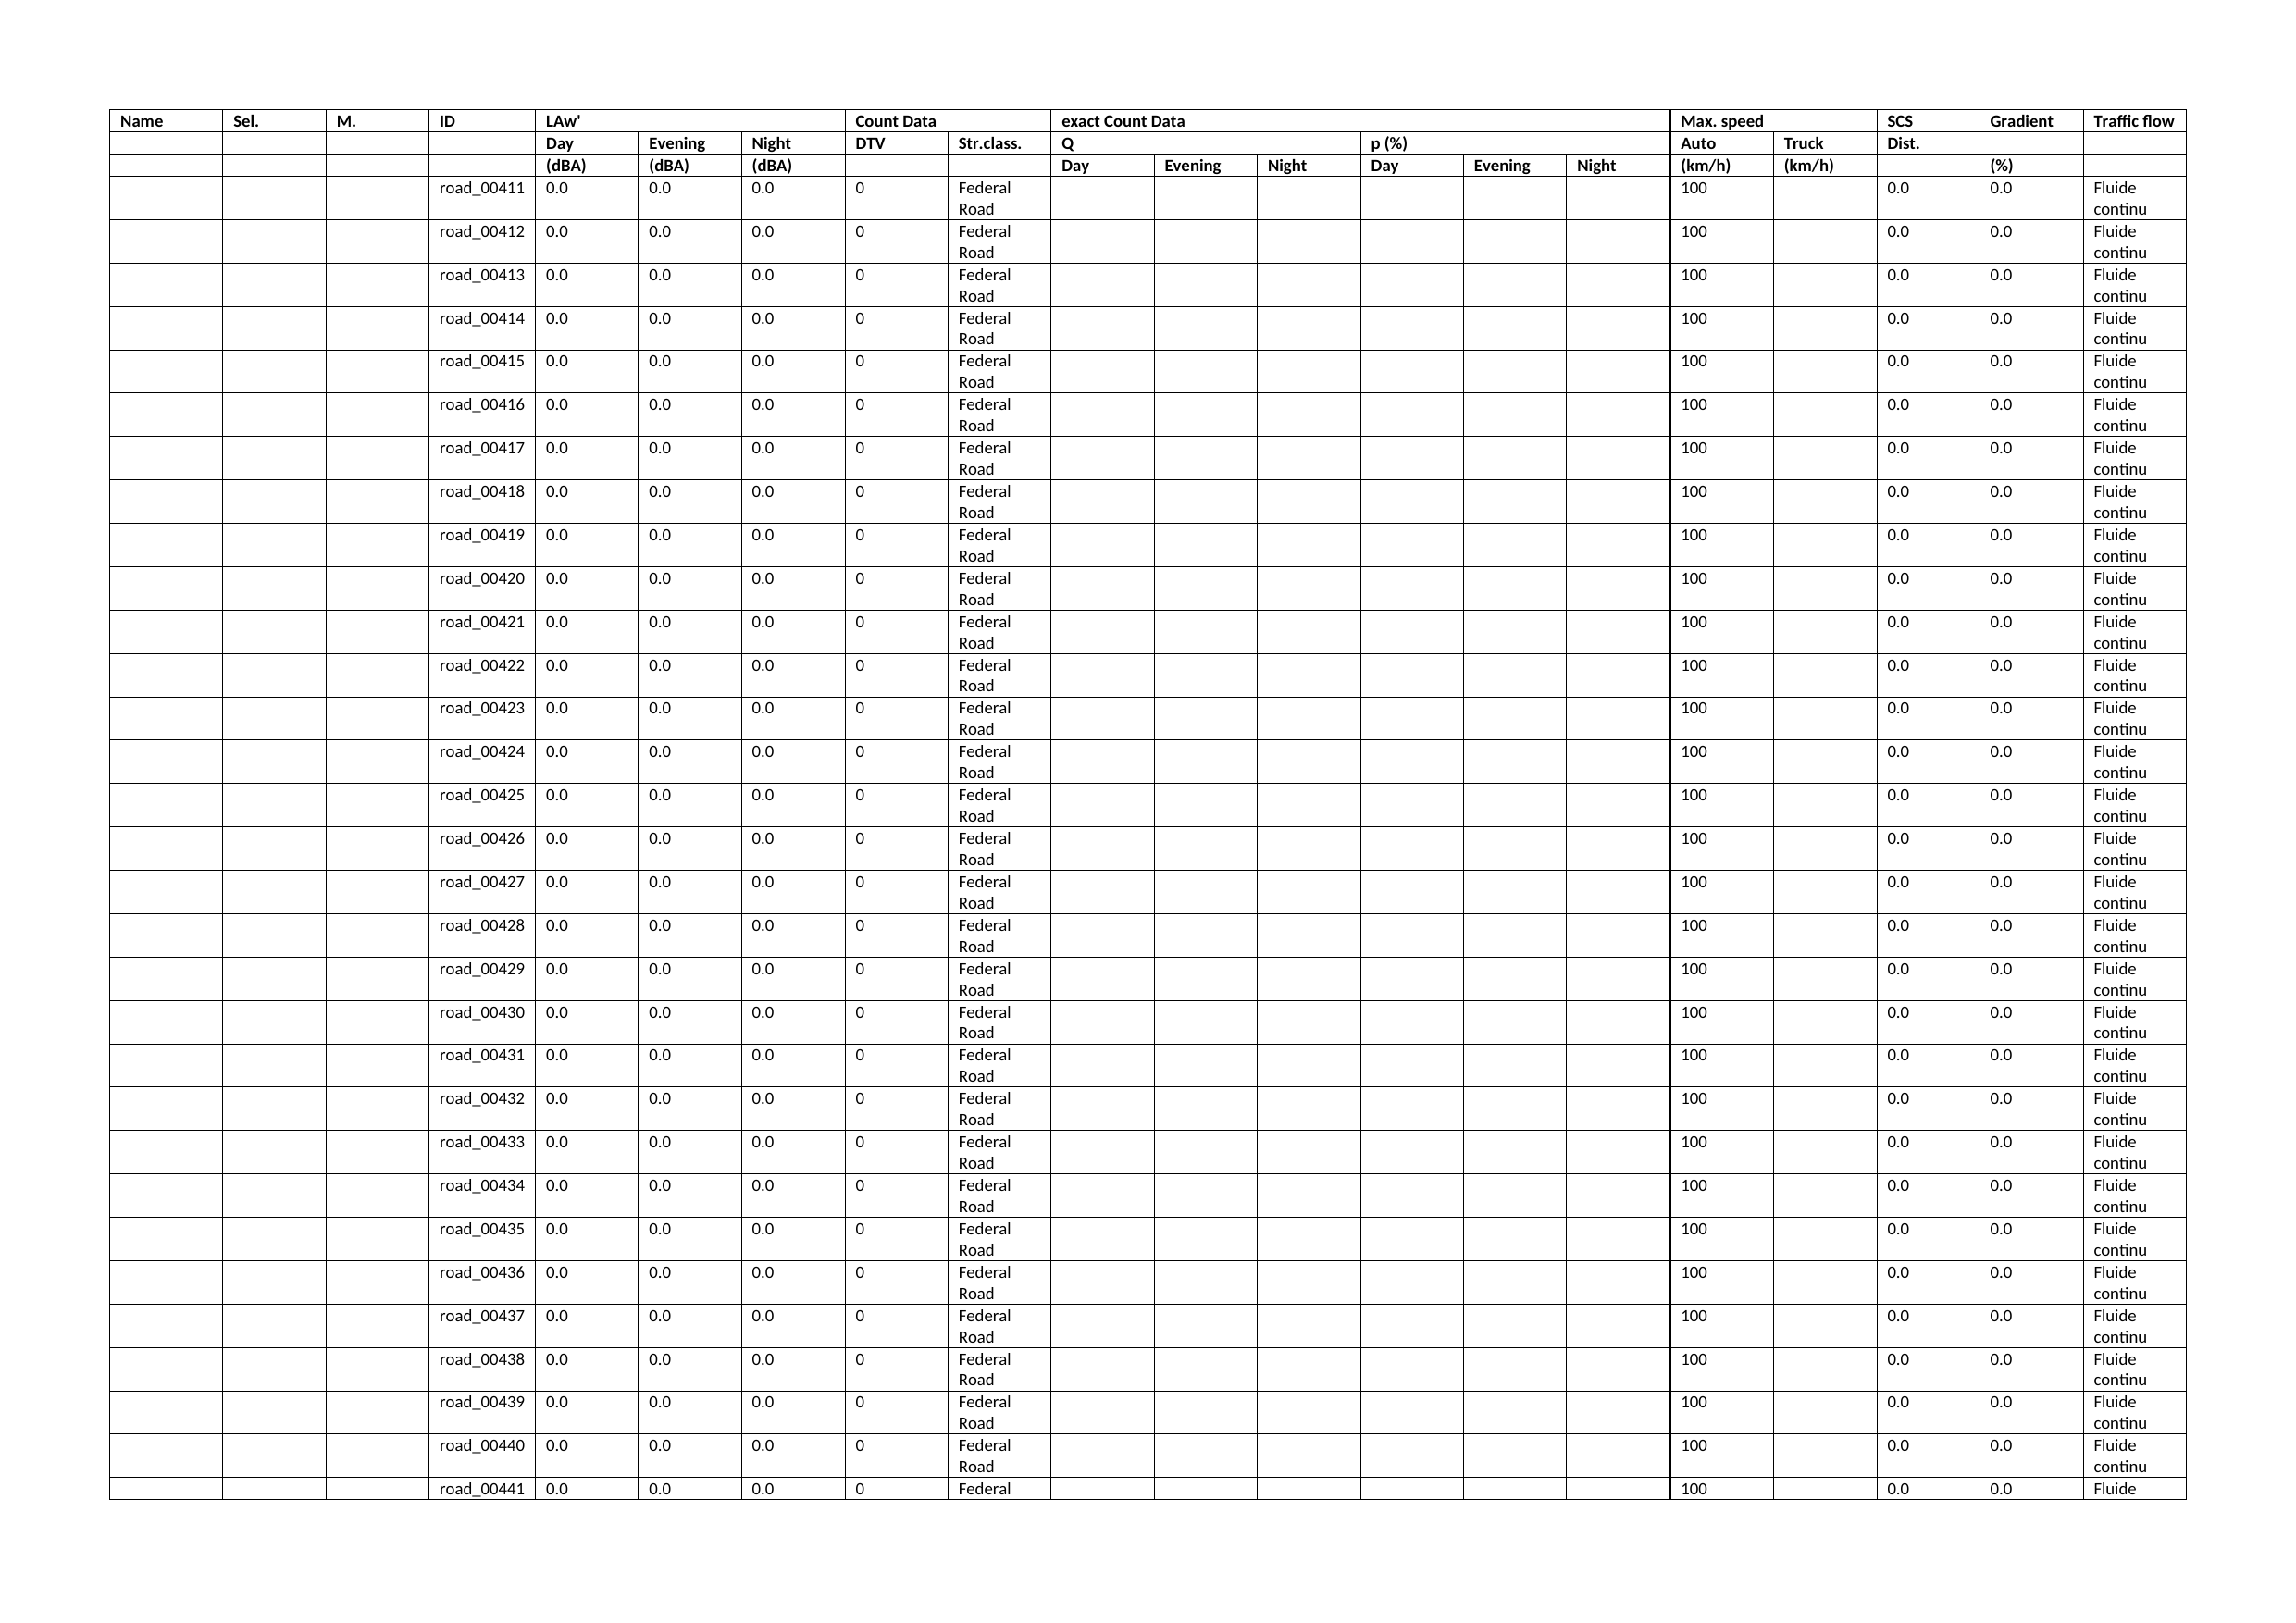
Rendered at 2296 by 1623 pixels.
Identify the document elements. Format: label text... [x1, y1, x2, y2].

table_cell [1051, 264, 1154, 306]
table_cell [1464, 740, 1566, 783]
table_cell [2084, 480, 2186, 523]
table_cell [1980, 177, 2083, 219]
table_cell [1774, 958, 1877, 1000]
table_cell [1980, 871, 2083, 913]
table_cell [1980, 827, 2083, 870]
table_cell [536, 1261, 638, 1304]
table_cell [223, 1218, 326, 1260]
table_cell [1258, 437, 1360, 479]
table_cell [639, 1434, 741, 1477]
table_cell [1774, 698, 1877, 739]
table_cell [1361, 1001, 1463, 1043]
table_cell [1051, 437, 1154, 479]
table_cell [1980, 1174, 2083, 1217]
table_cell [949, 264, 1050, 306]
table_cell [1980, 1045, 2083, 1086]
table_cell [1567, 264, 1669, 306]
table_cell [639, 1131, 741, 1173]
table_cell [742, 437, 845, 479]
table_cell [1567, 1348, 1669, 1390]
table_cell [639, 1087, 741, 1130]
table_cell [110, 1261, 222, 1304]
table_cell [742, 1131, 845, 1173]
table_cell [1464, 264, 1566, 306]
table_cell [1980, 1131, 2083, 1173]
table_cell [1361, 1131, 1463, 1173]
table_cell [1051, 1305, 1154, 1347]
table_cell (dBA) [536, 155, 638, 176]
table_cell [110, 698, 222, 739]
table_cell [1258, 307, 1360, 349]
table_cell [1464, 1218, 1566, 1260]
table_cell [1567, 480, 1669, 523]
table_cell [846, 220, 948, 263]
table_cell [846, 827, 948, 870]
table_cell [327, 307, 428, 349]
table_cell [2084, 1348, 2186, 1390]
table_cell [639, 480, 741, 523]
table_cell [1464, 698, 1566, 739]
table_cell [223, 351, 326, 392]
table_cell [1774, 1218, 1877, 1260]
table_header SCS [1878, 110, 1980, 131]
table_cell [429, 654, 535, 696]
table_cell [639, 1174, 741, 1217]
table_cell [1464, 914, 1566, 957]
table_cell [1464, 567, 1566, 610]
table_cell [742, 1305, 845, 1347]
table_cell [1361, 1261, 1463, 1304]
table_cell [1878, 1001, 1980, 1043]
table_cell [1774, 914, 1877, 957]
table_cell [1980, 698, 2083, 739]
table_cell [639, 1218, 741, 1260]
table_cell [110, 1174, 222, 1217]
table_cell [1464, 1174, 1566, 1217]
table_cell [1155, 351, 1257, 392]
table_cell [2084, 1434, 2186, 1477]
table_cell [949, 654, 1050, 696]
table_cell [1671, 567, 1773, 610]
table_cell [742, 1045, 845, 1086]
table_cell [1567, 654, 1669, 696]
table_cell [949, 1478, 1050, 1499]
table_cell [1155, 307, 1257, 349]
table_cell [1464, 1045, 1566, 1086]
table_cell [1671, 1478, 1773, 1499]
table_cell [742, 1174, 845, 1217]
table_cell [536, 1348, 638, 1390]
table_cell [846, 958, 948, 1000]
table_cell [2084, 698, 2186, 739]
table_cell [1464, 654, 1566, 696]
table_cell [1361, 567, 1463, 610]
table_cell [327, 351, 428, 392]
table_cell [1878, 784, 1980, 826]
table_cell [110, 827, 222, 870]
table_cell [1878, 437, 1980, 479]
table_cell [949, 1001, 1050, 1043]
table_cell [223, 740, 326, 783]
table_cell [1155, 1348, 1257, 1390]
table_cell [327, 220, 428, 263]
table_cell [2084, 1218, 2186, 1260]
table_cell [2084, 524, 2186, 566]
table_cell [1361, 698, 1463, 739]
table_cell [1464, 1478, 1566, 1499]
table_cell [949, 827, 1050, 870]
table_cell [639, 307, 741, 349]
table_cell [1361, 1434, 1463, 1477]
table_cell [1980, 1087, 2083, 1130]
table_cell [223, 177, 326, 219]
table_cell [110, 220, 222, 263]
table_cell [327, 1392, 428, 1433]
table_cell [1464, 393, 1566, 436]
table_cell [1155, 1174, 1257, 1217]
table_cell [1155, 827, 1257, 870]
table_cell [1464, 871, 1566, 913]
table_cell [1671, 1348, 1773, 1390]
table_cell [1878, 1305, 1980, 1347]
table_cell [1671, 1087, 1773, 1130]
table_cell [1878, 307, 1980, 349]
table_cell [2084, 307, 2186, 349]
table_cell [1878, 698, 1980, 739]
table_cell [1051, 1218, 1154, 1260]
table_cell Night [742, 132, 845, 154]
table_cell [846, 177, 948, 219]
table_cell Str.class. [949, 132, 1050, 154]
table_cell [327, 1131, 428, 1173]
table_cell [110, 155, 222, 176]
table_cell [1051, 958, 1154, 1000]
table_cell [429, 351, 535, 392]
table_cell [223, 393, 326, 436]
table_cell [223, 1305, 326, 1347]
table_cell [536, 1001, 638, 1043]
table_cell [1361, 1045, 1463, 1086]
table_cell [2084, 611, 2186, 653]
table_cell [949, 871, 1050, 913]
table_cell Night [1567, 155, 1669, 176]
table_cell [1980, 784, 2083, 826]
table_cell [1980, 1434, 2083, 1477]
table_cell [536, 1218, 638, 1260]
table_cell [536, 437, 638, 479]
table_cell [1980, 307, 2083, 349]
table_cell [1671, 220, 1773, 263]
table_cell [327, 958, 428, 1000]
table_header Name [110, 110, 222, 131]
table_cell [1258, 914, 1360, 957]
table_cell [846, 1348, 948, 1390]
table_header Count Data [846, 110, 1050, 131]
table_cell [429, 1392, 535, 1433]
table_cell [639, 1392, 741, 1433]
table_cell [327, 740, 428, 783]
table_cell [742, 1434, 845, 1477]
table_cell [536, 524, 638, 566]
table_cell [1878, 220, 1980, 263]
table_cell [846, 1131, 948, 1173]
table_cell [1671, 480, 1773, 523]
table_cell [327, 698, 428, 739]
table_header M. [327, 110, 428, 131]
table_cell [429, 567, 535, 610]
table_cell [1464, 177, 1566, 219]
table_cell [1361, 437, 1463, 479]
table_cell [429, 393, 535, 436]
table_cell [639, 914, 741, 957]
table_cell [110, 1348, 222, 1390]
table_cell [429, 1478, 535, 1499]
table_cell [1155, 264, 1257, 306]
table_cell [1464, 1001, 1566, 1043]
table_cell Day [536, 132, 638, 154]
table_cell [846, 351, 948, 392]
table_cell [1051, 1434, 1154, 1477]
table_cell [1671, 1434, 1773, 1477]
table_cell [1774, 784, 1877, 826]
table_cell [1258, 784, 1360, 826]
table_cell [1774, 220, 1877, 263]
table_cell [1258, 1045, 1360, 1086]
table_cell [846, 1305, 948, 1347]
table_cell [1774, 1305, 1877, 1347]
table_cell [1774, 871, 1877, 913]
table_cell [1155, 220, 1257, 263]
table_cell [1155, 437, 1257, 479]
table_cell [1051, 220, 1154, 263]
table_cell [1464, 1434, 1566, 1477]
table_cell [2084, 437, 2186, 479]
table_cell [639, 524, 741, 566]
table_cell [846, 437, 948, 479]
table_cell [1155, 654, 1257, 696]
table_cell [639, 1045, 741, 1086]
table_cell [1980, 132, 2083, 154]
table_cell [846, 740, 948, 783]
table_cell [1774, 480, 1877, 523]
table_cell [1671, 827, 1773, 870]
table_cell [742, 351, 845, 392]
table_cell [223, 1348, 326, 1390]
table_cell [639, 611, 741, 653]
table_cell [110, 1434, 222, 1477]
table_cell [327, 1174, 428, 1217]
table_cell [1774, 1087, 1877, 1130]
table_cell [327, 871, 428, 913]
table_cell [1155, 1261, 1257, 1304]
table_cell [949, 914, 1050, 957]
table_cell Evening [1155, 155, 1257, 176]
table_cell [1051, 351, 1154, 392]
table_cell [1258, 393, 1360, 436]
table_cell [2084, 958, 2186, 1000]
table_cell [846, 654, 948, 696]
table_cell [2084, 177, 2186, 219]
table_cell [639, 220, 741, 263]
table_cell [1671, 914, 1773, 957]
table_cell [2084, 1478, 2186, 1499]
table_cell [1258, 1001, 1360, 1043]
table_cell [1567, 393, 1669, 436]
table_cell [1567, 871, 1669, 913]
table_cell [429, 132, 535, 154]
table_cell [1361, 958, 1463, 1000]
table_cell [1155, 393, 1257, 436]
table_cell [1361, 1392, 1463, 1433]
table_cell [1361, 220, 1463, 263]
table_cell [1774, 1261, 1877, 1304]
table_cell Evening [1464, 155, 1566, 176]
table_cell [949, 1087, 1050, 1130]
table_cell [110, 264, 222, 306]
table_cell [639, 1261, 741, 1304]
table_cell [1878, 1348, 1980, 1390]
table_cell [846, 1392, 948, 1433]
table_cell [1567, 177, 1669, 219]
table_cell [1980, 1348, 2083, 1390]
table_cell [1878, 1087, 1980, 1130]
table_header Traffic flow [2084, 110, 2186, 131]
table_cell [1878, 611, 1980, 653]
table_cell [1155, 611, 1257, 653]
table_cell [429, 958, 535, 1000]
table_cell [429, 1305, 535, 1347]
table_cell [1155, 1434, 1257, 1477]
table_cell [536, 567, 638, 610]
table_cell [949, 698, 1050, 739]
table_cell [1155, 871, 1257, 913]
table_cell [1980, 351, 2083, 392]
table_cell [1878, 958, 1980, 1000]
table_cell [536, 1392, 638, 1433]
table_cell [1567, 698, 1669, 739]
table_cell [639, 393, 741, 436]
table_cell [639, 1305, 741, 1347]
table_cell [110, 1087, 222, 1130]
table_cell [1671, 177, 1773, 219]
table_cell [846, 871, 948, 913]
table_cell (%) [1980, 155, 2083, 176]
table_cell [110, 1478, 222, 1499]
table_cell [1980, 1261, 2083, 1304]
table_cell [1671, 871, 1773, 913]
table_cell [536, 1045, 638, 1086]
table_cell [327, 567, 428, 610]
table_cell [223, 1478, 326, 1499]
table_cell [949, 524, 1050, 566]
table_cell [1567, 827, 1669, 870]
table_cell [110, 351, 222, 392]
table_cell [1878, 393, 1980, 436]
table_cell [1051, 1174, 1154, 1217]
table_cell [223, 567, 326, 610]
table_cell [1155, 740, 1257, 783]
table_cell DTV [846, 132, 948, 154]
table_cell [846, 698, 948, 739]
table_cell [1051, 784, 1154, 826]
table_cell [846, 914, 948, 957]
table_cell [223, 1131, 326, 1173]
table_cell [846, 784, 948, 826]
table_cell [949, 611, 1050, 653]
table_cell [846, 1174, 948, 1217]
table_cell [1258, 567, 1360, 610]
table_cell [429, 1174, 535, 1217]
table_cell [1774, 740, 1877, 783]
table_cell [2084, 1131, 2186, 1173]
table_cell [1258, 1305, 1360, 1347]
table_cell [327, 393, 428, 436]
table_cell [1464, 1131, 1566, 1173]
table_cell Night [1258, 155, 1360, 176]
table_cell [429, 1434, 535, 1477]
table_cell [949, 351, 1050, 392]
table_cell [223, 155, 326, 176]
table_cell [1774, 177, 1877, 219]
table_cell Auto [1671, 132, 1773, 154]
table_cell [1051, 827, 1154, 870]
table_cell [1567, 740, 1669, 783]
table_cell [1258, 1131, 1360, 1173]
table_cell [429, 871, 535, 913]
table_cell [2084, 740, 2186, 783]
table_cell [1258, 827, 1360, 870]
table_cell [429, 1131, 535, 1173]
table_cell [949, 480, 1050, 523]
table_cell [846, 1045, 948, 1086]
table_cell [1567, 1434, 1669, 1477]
table_cell [429, 155, 535, 176]
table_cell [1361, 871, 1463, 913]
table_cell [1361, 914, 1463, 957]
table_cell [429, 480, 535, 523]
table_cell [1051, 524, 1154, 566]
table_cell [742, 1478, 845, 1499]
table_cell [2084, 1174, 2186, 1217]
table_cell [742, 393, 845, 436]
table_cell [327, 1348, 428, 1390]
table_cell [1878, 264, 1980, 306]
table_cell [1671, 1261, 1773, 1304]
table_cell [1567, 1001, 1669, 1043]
table_header Max. speed [1671, 110, 1877, 131]
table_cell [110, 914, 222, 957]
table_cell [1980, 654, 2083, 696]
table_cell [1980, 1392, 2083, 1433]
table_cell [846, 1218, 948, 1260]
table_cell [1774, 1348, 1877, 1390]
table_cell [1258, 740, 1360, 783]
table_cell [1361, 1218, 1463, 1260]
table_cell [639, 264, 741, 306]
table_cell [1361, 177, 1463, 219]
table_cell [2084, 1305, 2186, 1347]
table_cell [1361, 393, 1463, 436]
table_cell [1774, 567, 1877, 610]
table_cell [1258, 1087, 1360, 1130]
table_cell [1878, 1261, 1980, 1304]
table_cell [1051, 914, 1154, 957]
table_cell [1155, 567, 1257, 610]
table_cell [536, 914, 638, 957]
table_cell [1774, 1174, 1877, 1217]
table_header LAw' [536, 110, 845, 131]
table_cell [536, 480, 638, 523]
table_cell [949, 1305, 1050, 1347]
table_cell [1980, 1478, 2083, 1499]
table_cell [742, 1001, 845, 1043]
table_cell [1878, 155, 1980, 176]
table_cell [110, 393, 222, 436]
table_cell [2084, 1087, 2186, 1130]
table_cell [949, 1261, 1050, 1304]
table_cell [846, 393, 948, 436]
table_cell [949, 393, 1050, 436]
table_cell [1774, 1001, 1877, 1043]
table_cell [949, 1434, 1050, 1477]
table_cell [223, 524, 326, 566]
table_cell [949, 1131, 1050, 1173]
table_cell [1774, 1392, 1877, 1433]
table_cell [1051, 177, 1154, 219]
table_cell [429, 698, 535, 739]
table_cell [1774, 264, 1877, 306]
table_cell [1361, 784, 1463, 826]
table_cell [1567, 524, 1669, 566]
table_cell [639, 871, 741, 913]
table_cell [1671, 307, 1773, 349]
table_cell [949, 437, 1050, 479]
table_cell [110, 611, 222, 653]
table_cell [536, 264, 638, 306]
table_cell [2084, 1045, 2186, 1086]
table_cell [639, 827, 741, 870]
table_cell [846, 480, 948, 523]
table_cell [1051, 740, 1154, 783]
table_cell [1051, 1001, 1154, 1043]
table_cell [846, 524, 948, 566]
table_cell Q [1051, 132, 1360, 154]
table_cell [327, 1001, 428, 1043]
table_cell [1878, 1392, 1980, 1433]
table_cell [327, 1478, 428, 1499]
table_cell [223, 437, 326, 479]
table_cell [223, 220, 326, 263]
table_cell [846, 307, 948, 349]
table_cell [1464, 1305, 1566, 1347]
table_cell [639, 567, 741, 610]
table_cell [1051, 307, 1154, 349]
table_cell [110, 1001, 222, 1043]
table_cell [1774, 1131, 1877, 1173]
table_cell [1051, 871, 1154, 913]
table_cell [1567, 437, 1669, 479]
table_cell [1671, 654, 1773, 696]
table_cell [2084, 132, 2186, 154]
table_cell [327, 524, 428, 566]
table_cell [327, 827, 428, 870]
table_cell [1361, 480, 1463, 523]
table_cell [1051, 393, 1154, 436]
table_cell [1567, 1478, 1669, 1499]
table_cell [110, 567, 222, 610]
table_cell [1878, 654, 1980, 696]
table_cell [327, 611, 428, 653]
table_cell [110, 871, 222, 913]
table_header Gradient [1980, 110, 2083, 131]
table_header exact Count Data [1051, 110, 1669, 131]
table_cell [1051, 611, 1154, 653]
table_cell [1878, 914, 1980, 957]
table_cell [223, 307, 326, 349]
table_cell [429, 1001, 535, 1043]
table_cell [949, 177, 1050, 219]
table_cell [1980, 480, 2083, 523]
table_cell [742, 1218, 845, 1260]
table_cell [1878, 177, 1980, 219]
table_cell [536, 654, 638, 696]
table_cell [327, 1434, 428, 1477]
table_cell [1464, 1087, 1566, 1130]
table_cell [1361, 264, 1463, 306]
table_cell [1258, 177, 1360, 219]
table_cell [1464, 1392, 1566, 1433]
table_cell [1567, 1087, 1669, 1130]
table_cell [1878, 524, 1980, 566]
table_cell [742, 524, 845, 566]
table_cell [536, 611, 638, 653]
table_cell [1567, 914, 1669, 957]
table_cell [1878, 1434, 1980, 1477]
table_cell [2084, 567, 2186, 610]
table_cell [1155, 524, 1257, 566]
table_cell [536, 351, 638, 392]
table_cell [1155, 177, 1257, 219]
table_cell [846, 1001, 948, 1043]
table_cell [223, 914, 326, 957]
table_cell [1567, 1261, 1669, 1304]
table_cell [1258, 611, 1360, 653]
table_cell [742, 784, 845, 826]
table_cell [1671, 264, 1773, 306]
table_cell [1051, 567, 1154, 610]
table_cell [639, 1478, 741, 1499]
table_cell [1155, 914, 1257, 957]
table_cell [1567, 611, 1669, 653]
table_cell Day [1361, 155, 1463, 176]
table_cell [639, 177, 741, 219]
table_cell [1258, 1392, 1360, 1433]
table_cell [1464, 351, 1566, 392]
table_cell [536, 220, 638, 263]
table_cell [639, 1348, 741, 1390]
table_cell Dist. [1878, 132, 1980, 154]
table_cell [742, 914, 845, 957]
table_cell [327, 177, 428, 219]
table_cell [327, 132, 428, 154]
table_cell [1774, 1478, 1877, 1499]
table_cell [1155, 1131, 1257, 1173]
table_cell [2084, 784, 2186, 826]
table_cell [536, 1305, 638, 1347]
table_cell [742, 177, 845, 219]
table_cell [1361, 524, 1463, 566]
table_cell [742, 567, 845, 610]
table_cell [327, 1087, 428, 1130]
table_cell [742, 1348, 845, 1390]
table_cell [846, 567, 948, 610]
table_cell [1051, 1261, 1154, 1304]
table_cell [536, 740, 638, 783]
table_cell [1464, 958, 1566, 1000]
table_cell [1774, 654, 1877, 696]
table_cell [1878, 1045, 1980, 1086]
table_cell [949, 155, 1050, 176]
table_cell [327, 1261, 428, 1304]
table_cell (km/h) [1671, 155, 1773, 176]
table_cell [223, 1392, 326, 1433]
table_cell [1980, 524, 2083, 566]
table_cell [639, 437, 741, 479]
table_cell Day [1051, 155, 1154, 176]
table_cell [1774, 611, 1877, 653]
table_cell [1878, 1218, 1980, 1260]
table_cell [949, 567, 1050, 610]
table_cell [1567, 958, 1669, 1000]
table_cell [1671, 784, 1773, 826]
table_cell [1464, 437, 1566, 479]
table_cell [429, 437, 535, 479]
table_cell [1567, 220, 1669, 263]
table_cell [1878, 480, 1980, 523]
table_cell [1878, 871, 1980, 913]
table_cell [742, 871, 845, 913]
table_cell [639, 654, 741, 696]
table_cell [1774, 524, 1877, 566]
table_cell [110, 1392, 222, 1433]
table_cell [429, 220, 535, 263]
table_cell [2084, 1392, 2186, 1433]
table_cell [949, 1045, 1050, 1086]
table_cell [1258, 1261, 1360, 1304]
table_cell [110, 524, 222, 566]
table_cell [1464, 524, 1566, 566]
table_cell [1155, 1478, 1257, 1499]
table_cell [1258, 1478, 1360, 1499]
table_cell [2084, 155, 2186, 176]
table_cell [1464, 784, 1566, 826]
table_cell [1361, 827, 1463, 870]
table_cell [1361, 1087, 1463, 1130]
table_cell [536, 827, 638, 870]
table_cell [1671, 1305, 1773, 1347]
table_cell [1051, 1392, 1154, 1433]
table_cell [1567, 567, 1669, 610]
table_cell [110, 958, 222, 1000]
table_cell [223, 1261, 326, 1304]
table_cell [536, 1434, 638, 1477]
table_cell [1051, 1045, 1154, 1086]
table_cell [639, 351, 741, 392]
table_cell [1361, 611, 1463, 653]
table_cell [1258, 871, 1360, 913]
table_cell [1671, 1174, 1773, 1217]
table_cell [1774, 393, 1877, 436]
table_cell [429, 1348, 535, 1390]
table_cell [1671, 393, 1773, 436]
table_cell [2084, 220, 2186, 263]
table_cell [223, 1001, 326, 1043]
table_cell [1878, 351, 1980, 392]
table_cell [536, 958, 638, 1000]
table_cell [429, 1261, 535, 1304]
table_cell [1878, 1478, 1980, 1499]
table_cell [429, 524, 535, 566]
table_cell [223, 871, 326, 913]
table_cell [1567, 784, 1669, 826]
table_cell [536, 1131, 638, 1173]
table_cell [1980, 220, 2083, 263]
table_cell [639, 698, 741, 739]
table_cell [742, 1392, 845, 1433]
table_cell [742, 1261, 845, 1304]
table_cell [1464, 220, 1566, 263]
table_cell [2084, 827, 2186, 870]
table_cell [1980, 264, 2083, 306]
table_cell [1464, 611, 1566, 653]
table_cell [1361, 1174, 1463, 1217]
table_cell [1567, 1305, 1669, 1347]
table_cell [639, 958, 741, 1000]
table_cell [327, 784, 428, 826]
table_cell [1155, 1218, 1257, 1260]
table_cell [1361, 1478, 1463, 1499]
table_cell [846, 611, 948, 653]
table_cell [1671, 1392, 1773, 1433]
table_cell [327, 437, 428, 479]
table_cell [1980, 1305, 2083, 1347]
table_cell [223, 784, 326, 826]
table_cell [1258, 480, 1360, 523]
table_cell [223, 132, 326, 154]
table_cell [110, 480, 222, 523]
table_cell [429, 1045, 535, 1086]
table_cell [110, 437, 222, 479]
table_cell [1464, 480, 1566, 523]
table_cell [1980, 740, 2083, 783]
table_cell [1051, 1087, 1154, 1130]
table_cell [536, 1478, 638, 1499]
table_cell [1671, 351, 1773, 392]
table_header Sel. [223, 110, 326, 131]
table_cell (km/h) [1774, 155, 1877, 176]
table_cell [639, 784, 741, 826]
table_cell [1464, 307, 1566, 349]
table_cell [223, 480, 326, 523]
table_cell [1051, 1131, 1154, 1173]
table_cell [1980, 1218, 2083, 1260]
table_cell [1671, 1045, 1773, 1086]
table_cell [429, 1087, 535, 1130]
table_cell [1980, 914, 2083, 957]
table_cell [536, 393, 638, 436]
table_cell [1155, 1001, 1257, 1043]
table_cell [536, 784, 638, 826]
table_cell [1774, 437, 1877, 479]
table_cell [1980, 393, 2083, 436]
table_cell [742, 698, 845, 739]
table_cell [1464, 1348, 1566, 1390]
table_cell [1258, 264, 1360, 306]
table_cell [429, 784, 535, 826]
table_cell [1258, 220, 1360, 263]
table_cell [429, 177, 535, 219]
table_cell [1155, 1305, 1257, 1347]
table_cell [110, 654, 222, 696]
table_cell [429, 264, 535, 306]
table_cell Evening [639, 132, 741, 154]
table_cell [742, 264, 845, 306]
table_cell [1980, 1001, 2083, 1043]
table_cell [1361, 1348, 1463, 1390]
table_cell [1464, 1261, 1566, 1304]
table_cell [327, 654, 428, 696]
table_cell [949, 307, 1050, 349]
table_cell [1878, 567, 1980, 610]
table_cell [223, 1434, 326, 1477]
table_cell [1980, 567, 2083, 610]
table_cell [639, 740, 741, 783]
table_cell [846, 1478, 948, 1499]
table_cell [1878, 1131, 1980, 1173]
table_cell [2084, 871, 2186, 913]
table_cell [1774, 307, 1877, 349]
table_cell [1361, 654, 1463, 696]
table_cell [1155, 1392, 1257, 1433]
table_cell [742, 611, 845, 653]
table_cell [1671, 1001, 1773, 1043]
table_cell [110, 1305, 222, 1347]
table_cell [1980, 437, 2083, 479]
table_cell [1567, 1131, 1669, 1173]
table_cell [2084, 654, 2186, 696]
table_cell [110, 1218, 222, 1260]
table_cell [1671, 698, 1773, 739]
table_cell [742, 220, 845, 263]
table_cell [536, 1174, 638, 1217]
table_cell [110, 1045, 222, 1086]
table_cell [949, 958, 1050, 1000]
table_cell p (%) [1361, 132, 1669, 154]
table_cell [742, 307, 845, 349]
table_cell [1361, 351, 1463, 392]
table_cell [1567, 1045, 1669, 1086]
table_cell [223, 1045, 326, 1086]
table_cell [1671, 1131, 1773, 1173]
table_cell (dBA) [639, 155, 741, 176]
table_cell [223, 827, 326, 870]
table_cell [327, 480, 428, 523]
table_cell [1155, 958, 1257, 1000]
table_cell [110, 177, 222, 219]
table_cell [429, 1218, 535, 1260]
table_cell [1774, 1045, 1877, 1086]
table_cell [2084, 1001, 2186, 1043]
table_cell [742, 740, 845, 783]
table_cell (dBA) [742, 155, 845, 176]
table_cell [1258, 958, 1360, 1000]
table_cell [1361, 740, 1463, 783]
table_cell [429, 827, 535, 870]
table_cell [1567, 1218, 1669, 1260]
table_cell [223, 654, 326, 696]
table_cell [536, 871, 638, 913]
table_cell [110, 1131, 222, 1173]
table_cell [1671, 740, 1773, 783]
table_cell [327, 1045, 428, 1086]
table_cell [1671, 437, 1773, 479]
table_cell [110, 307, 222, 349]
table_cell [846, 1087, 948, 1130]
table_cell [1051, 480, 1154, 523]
table_cell [846, 155, 948, 176]
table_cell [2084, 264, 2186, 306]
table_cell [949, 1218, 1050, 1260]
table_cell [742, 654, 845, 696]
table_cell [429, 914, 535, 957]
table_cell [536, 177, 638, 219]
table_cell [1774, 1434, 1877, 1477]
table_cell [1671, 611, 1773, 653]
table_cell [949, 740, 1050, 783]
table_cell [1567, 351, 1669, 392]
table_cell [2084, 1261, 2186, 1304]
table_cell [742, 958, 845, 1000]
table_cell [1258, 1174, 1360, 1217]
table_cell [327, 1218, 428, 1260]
table_cell [110, 132, 222, 154]
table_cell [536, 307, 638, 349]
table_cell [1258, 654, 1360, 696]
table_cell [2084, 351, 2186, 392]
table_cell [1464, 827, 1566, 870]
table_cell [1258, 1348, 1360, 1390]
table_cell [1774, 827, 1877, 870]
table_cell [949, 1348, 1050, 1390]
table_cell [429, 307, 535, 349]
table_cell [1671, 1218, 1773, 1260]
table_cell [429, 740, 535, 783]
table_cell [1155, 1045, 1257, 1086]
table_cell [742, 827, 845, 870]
table_cell [327, 155, 428, 176]
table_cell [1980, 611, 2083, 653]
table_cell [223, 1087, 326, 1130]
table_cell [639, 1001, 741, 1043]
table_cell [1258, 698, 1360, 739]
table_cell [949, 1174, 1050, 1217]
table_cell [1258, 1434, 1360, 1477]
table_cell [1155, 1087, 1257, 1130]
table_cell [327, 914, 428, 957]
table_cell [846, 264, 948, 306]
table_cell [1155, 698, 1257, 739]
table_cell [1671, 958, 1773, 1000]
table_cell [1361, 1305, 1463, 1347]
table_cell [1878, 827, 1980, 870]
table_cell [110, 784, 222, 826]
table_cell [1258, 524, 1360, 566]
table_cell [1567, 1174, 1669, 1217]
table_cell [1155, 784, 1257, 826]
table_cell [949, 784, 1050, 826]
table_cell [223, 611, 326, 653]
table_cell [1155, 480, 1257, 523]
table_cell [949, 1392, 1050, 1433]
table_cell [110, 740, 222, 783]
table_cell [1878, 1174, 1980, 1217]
table_header ID [429, 110, 535, 131]
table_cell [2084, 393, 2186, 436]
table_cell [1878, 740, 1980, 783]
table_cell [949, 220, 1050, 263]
table_cell Truck [1774, 132, 1877, 154]
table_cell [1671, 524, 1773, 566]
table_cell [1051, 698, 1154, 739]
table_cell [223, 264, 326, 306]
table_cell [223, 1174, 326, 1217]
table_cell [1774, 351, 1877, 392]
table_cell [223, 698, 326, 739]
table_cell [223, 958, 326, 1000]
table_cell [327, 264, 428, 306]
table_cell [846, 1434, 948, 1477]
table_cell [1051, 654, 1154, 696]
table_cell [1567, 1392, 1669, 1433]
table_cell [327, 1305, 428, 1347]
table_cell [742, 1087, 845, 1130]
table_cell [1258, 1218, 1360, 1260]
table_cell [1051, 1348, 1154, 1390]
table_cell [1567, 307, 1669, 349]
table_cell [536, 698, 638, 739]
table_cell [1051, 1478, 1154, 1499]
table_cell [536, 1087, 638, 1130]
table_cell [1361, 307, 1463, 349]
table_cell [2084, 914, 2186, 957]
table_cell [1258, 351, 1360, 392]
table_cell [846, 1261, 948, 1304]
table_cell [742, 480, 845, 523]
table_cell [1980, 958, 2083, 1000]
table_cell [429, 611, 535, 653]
